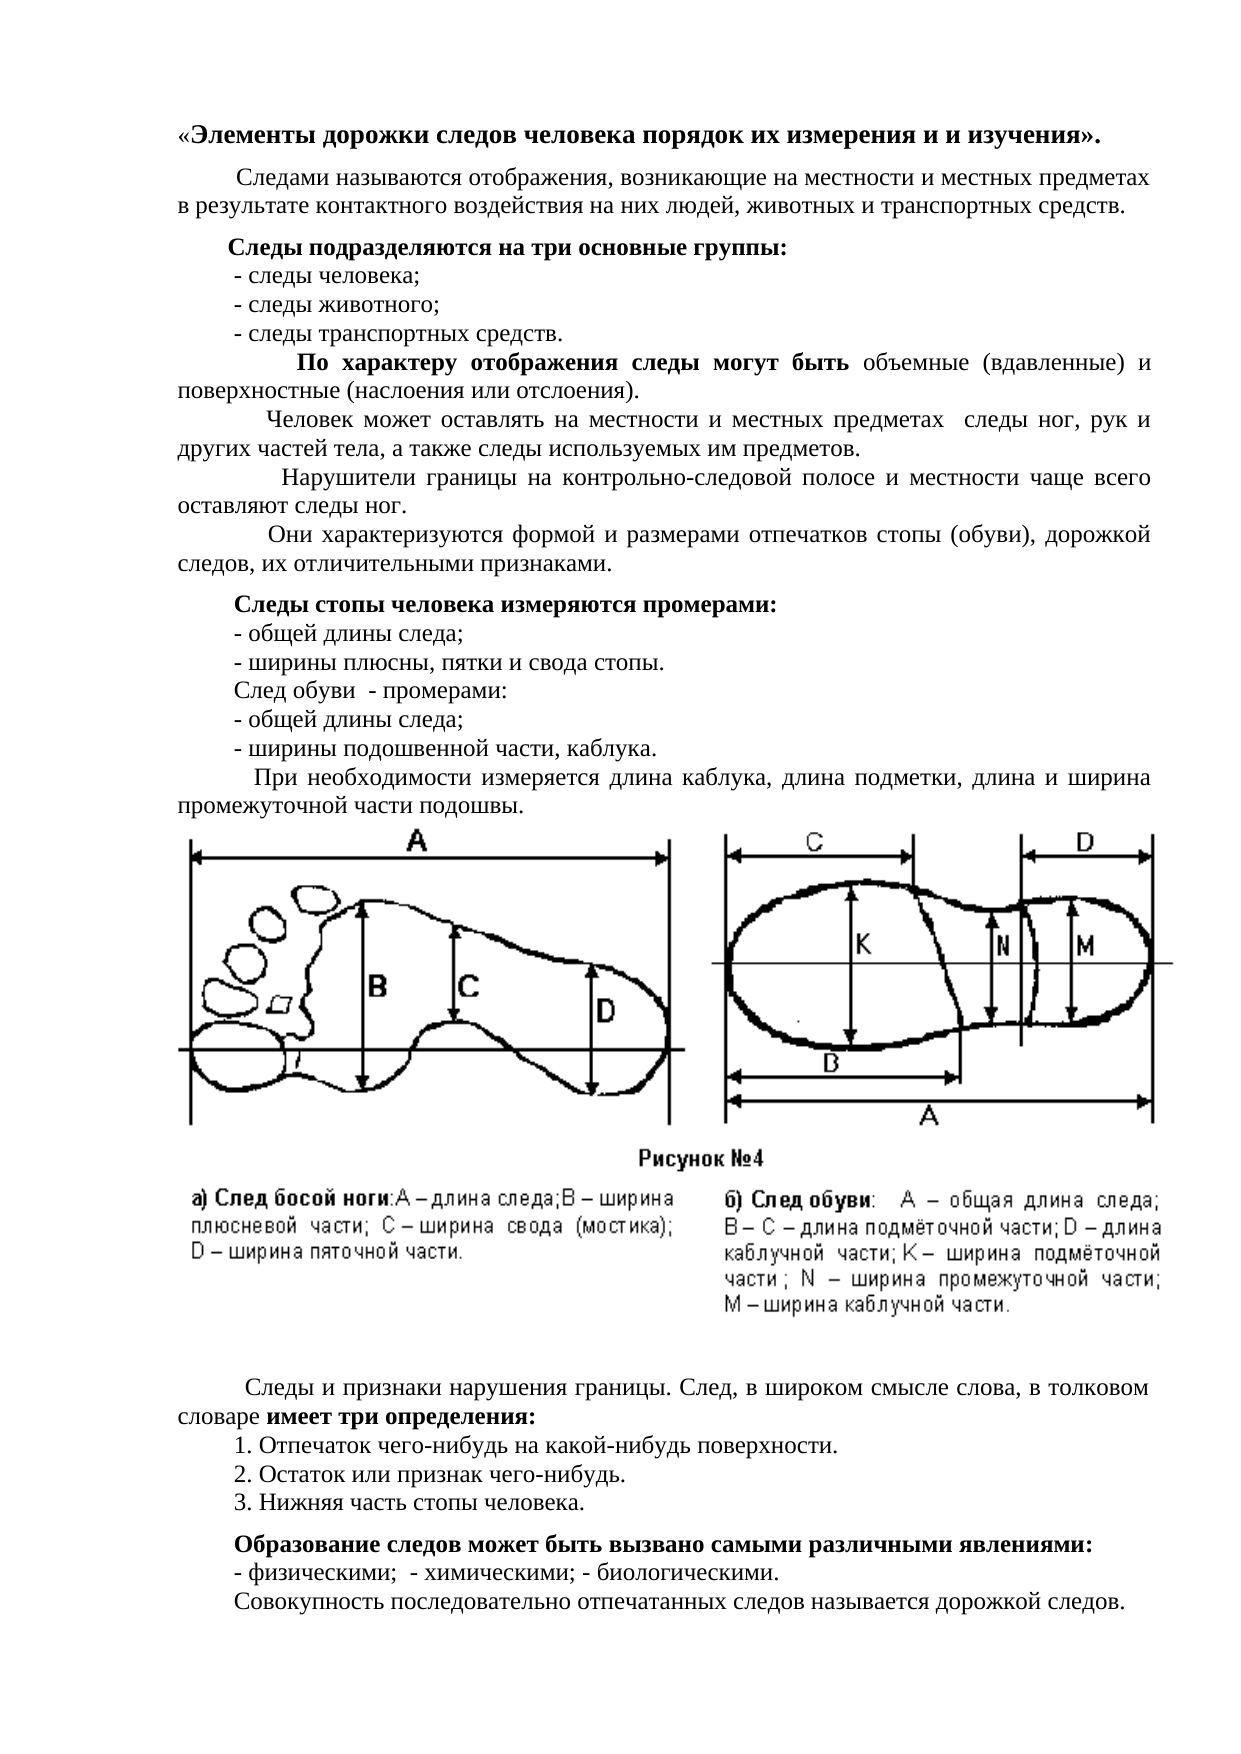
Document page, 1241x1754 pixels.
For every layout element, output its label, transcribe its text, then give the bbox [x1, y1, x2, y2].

text - общей длины следа; [177, 704, 1152, 733]
text 1. Отпечаток чего-нибудь на какой-нибудь поверхности. [177, 1430, 1152, 1459]
text - физическими; - химическими; - биологическими. [177, 1557, 1152, 1586]
text Следы и признаки нарушения границы. След, в широком смысле слова, в толковом словаре имеет три определения: [177, 1372, 1152, 1430]
text Нарушители границы на контрольно-следовой полосе и местности чаще всего оставляют следы ног. [177, 462, 1152, 519]
text - следы транспортных средств. [177, 318, 1152, 347]
text При необходимости измеряется длина каблука, длина подметки, длина и ширина промежуточной части подошвы. [177, 762, 1152, 819]
text Следы подразделяются на три основные группы: [177, 232, 1152, 261]
text Следы стопы человека измеряются промерами: [177, 589, 1152, 618]
text - общей длины следа; [177, 618, 1152, 647]
text - следы животного; [177, 289, 1152, 318]
text - ширины плюсны, пятки и свода стопы. [177, 647, 1152, 676]
text По характеру отображения следы могут быть объемные (вдавленные) и поверхностные (наслоения или отслоения). [177, 347, 1152, 404]
text 2. Остаток или признак чего-нибудь. [177, 1459, 1152, 1487]
text След обуви - промерами: [177, 676, 1152, 704]
text - ширины подошвенной части, каблука. [177, 733, 1152, 762]
text Следами называются отображения, возникающие на местности и местных предметах в результате контактного воздействия на них людей, животных и транспортных средств. [177, 162, 1152, 219]
text Совокупность последовательно отпечатанных следов называется дорожкой следов. [177, 1586, 1152, 1615]
text Образование следов может быть вызвано самыми различными явлениями: [177, 1529, 1152, 1557]
text Человек может оставлять на местности и местных предметах следы ног, рук и других частей тела, а также следы используемых им предметов. [177, 404, 1152, 462]
text 3. Нижняя часть стопы человека. [177, 1487, 1152, 1516]
text Они характеризуются формой и размерами отпечатков стопы (обуви), дорожкой следов, их отличительными признаками. [177, 519, 1152, 577]
text - следы человека; [177, 261, 1152, 289]
text «Элементы дорожки следов человека порядок их измерения и и изучения». [177, 118, 1152, 149]
picture [177, 819, 1203, 1360]
